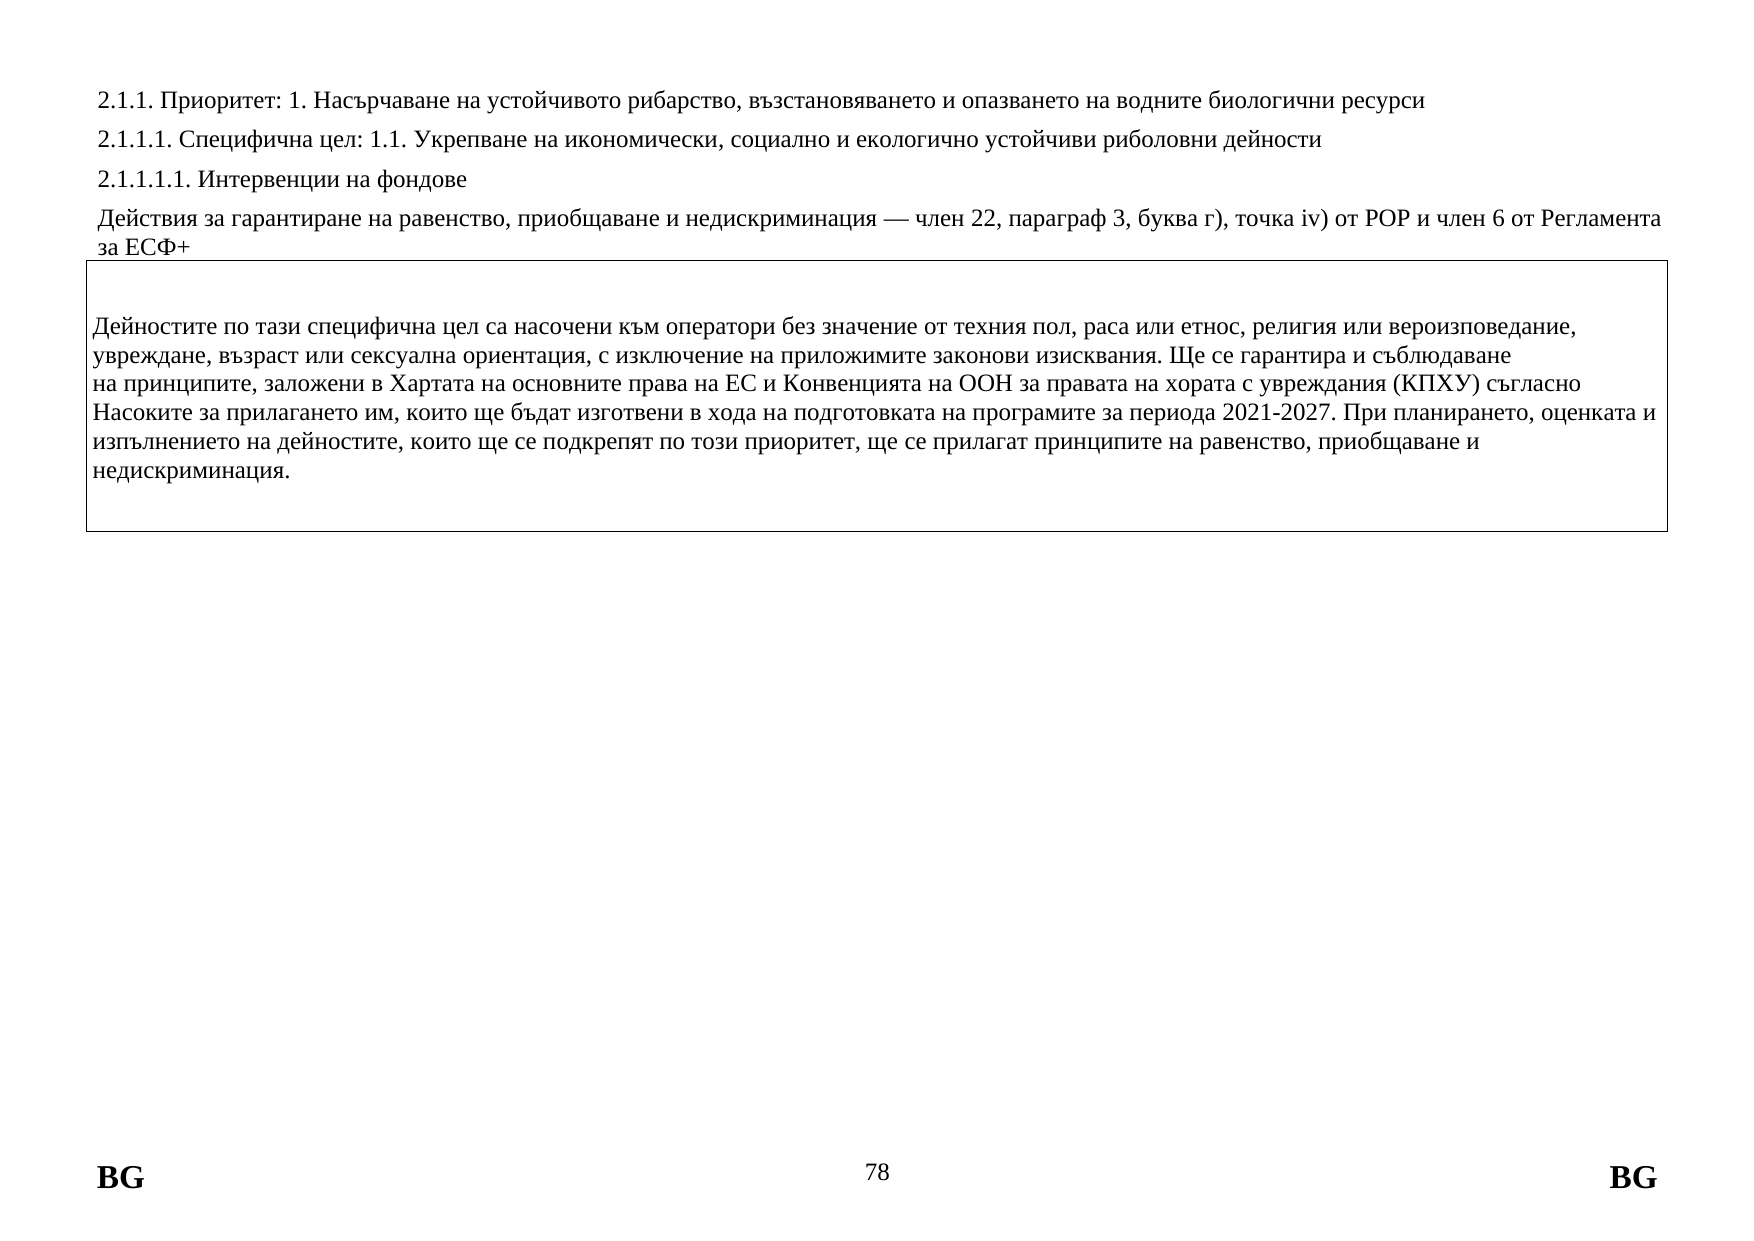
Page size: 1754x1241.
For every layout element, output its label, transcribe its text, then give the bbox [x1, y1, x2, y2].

text [notranslate]2.1.1.1. Специфична цел: 1.1. Укрепване на икономически, социално и екологично устойчиви риболовни дейности[/notranslate] [97, 124, 1679, 153]
subtitle [notranslate]Действия за гарантиране на равенство, приобщаване и недискриминация — член 22, параграф 3, буква г), точка iv) от РОР и член 6 от Регламента за ЕСФ+ [97, 203, 1679, 260]
table_header Дейностите по тази специфична цел са насочени към оператори без значение от техния пол, раса или етнос, религия или вероизповедание, увреждане, възраст или сексуална ориентация, с изключение на приложимите законови изисквания. Ще се гарантира и съблюдаване на принципите, заложени в Хартата на основните права на ЕС и Конвенцията на ООН за правата на хората с увреждания (КПХУ) съгласно Насоките за прилагането им, които ще бъдат изготвени в хода на подготовката на програмите за периода 2021-2027. При планирането, оценката и изпълнението на дейностите, които ще се подкрепят по този приоритет, ще се прилагат принципите на равенство, приобщаване и недискриминация. [87, 261, 1667, 531]
text [notranslate]2.1.1. Приоритет: 1. Насърчаване на устойчивото рибарство, възстановяването и опазването на водните биологични ресурси[/notranslate] [97, 85, 1679, 114]
text [notranslate]2.1.1.1.1. Интервенции на фондове[/notranslate] [97, 164, 1679, 192]
